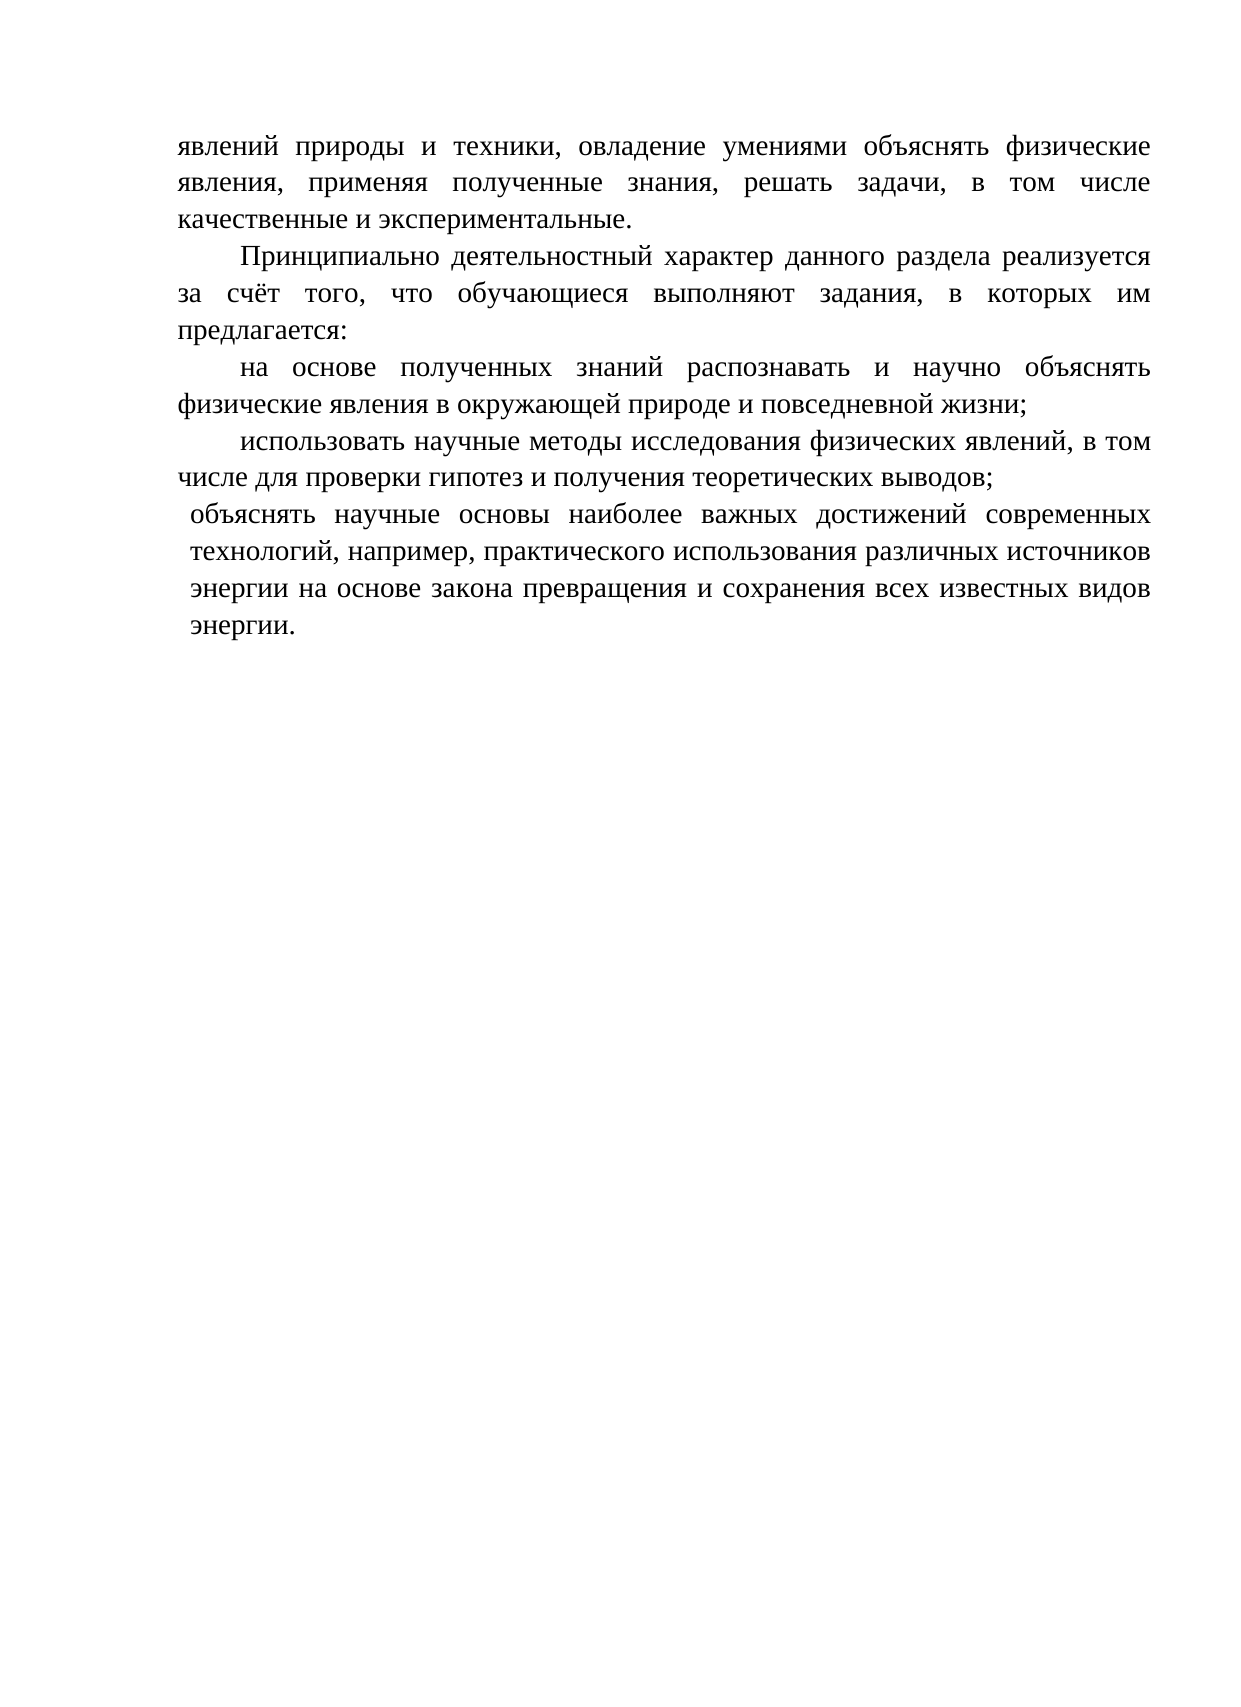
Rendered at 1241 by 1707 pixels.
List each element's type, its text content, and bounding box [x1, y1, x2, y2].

text Принципиально деятельностный характер данного раздела реализуется за счёт того, что обучающиеся выполняют задания, в которых им предлагается: [177, 238, 1152, 346]
text на основе полученных знаний распознавать и научно объяснять физические явления в окружающей природе и повседневной жизни; [177, 349, 1152, 419]
text объяснять научные основы наиболее важных достижений современных технологий, например, практического использования различных источников энергии на основе закона превращения и сохранения всех известных видов энергии. [190, 496, 1152, 641]
text использовать научные методы исследования физических явлений, в том числе для проверки гипотез и получения теоретических выводов; [177, 423, 1152, 493]
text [177, 128, 1152, 235]
